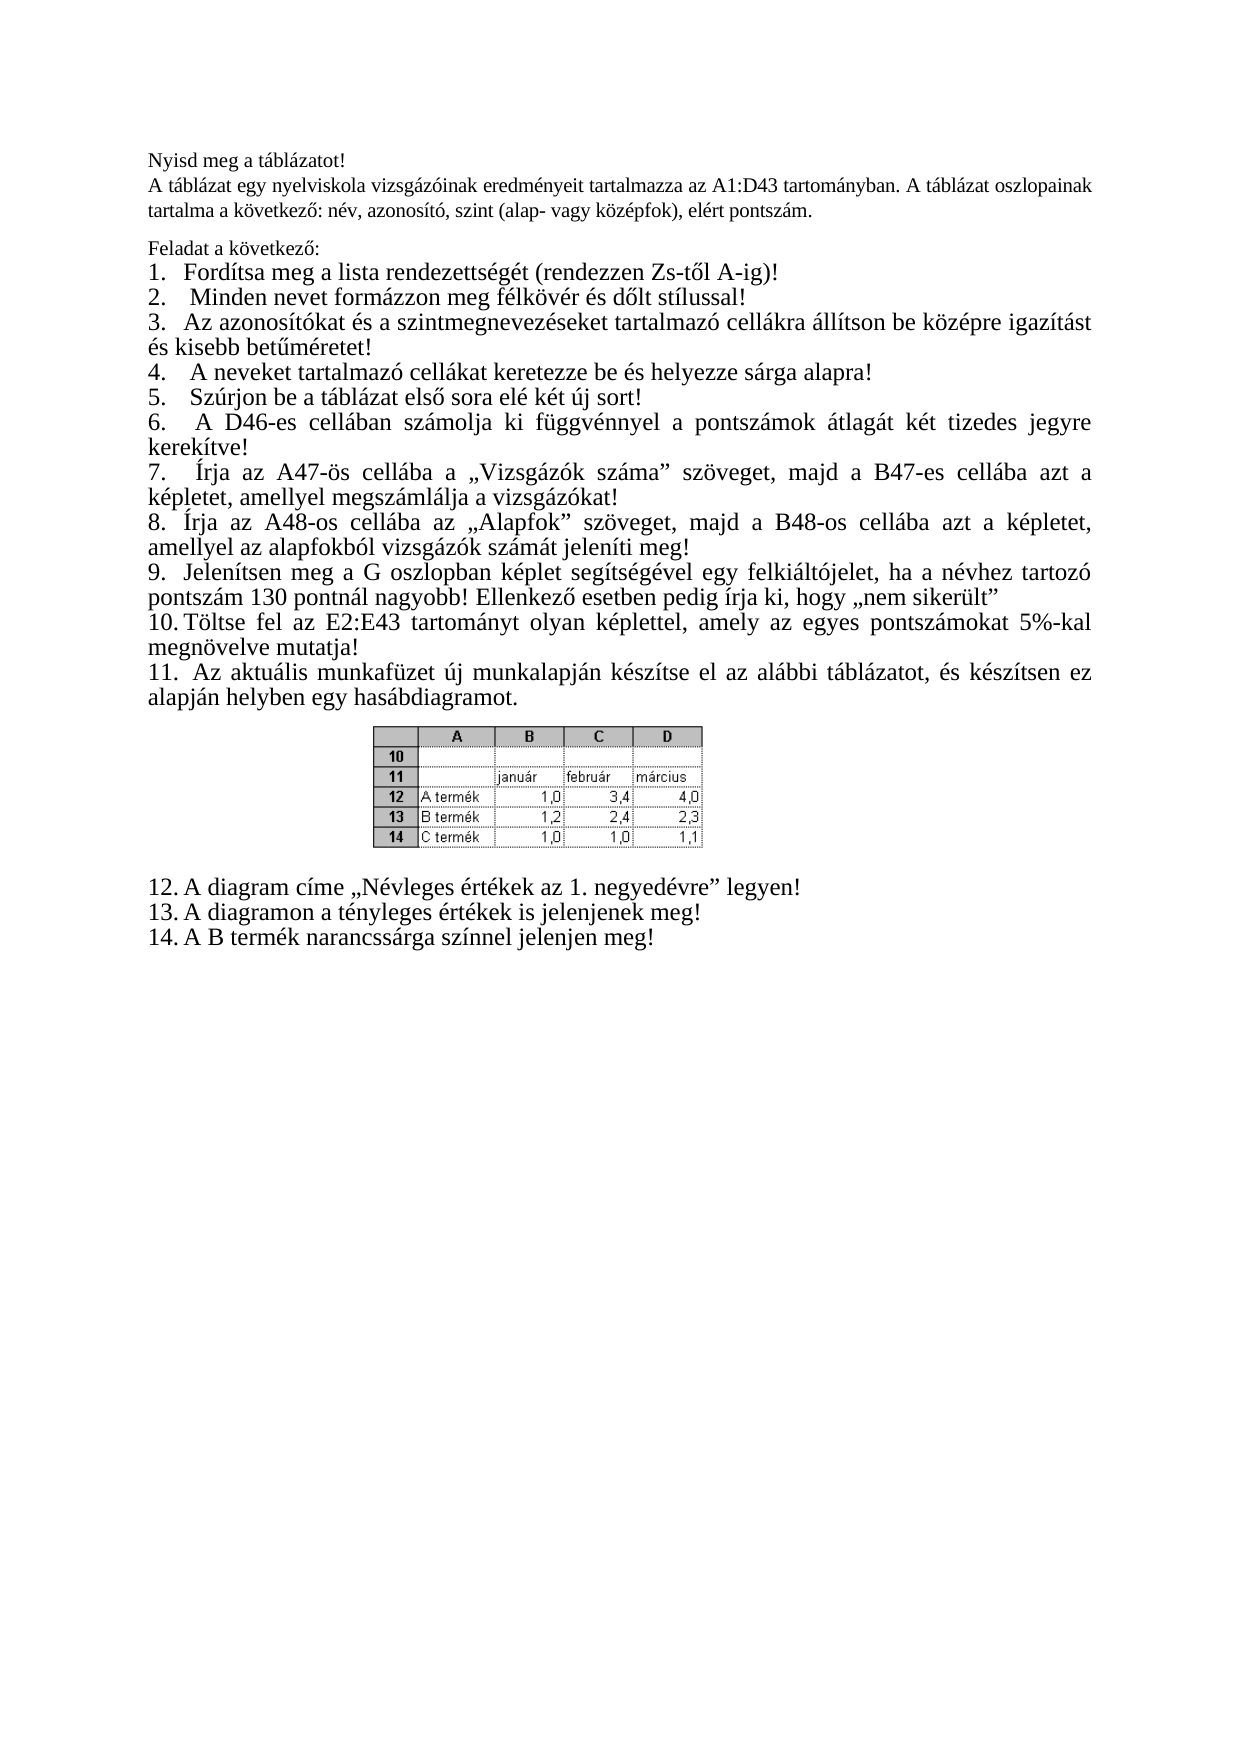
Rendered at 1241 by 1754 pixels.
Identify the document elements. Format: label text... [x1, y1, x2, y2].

text Nyisd meg a táblázatot! [148, 148, 1093, 173]
text Az azonosítókat és a szintmegnevezéseket tartalmazó cellákra állítson be középre igazítást és kisebb betűméretet! [148, 310, 1093, 360]
text A neveket tartalmazó cellákat keretezze be és helyezze sárga alapra! [148, 360, 1093, 385]
text Feladat a következő: [148, 235, 1093, 260]
text A D46-es cellában számolja ki függvénnyel a pontszámok átlagát két tizedes jegyre kerekítve! [148, 410, 1093, 460]
text A diagram címe „Névleges értékek az 1. negyedévre” legyen! [148, 875, 1093, 900]
text Fordítsa meg a lista rendezettségét (rendezzen Zs-től A-ig)! [148, 260, 1093, 285]
text A táblázat egy nyelviskola vizsgázóinak eredményeit tartalmazza az A1:D43 tartományban. A táblázat oszlopainak tartalma a következő: név, azonosító, szint (alap- vagy középfok), elért pontszám. [148, 173, 1093, 223]
text A B termék narancssárga színnel jelenjen meg! [148, 925, 1093, 950]
text Írja az A48-os cellába az „Alapfok” szöveget, majd a B48-os cellába azt a képletet, amellyel az alapfokból vizsgázók számát jeleníti meg! [148, 510, 1093, 560]
text Töltse fel az E2:E43 tartományt olyan képlettel, amely az egyes pontszámokat 5%-kal megnövelve mutatja! [148, 610, 1093, 660]
text Szúrjon be a táblázat első sora elé két új sort! [148, 385, 1093, 410]
picture [372, 724, 705, 850]
text A diagramon a tényleges értékek is jelenjenek meg! [148, 900, 1093, 925]
text Írja az A47-ös cellába a „Vizsgázók száma” szöveget, majd a B47-es cellába azt a képletet, amellyel megszámlálja a vizsgázókat! [148, 460, 1093, 510]
text Jelenítsen meg a G oszlopban képlet segítségével egy felkiáltójelet, ha a névhez tartozó pontszám 130 pontnál nagyobb! Ellenkező esetben pedig írja ki, hogy „nem sikerült” [148, 560, 1093, 610]
text Minden nevet formázzon meg félkövér és dőlt stílussal! [148, 285, 1093, 310]
text Az aktuális munkafüzet új munkalapján készítse el az alábbi táblázatot, és készítsen ez alapján helyben egy hasábdiagramot. [148, 660, 1093, 710]
